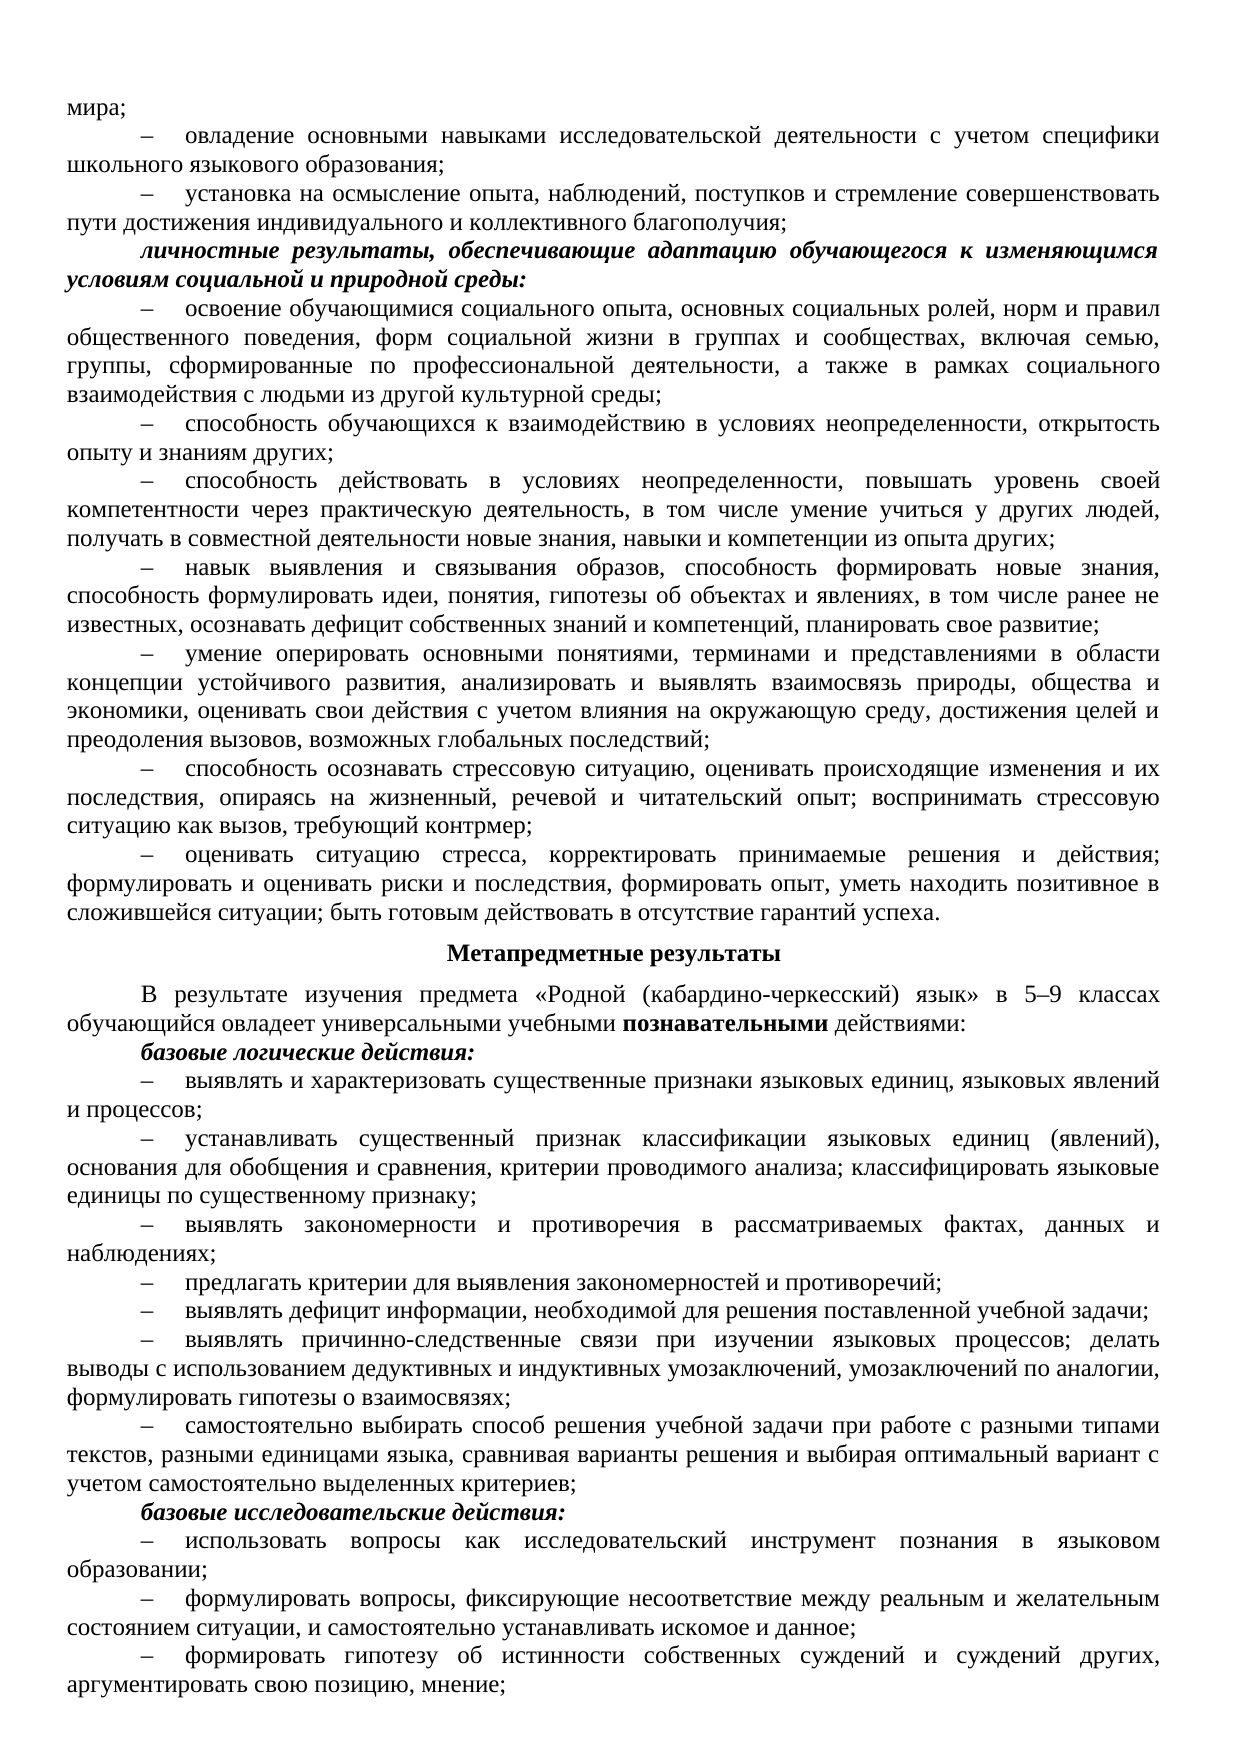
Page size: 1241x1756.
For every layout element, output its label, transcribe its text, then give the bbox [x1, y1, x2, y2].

text базовые логические действия: [67, 1037, 1161, 1065]
list формировать гипотезу об истинности собственных суждений и суждений других, аргументировать свою позицию, мнение; [67, 1640, 1161, 1698]
list способность осознавать стрессовую ситуацию, оценивать происходящие изменения и их последствия, опираясь на жизненный, речевой и читательский опыт; воспринимать стрессовую ситуацию как вызов, требующий контрмер; [67, 753, 1161, 839]
list установка на осмысление опыта, наблюдений, поступков и стремление совершенствовать пути достижения индивидуального и коллективного благополучия; [67, 178, 1161, 235]
list выявлять дефицит информации, необходимой для решения поставленной учебной задачи; [67, 1295, 1161, 1324]
list устанавливать существенный признак классификации языковых единиц (явлений), основания для обобщения и сравнения, критерии проводимого анализа; классифицировать языковые единицы по существенному признаку; [67, 1123, 1161, 1209]
list освоение обучающимися социального опыта, основных социальных ролей, норм и правил общественного поведения, форм социальной жизни в группах и сообществах, включая семью, группы, сформированные по профессиональной деятельности, а также в рамках социального взаимодействия с людьми из другой культурной среды; [67, 293, 1161, 408]
list выявлять закономерности и противоречия в рассматриваемых фактах, данных и наблюдениях; [67, 1209, 1161, 1267]
text В результате изучения предмета «Родной (кабардино-черкесский) язык» в 5–9 классах обучающийся овладеет универсальными учебными познавательными действиями: [67, 979, 1161, 1037]
list способность обучающихся к взаимодействию в условиях неопределенности, открытость опыту и знаниям других; [67, 408, 1161, 465]
list навык выявления и связывания образов, способность формировать новые знания, способность формулировать идеи, понятия, гипотезы об объектах и явлениях, в том числе ранее не известных, осознавать дефицит собственных знаний и компетенций, планировать свое развитие; [67, 552, 1161, 638]
text базовые исследовательские действия: [67, 1497, 1161, 1525]
list самостоятельно выбирать способ решения учебной задачи при работе с разными типами текстов, разными единицами языка, сравнивая варианты решения и выбирая оптимальный вариант с учетом самостоятельно выделенных критериев; [67, 1410, 1161, 1497]
list умение оперировать основными понятиями, терминами и представлениями в области концепции устойчивого развития, анализировать и выявлять взаимосвязь природы, общества и экономики, оценивать свои действия с учетом влияния на окружающую среду, достижения целей и преодоления вызовов, возможных глобальных последствий; [67, 638, 1161, 753]
list формулировать вопросы, фиксирующие несоответствие между реальным и желательным состоянием ситуации, и самостоятельно устанавливать искомое и данное; [67, 1583, 1161, 1640]
list способность действовать в условиях неопределенности, повышать уровень своей компетентности через практическую деятельность, в том числе умение учиться у других людей, получать в совместной деятельности новые знания, навыки и компетенции из опыта других; [67, 465, 1161, 552]
list предлагать критерии для выявления закономерностей и противоречий; [67, 1267, 1161, 1295]
list выявлять и характеризовать существенные признаки языковых единиц, языковых явлений и процессов; [67, 1065, 1161, 1123]
text Метапредметные результаты [67, 938, 1161, 967]
list выявлять причинно-следственные связи при изучении языковых процессов; делать выводы с использованием дедуктивных и индуктивных умозаключений, умозаключений по аналогии, формулировать гипотезы о взаимосвязях; [67, 1324, 1161, 1410]
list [67, 92, 1161, 120]
list овладение основными навыками исследовательской деятельности с учетом специфики школьного языкового образования; [67, 120, 1161, 178]
text личностные результаты, обеспечивающие адаптацию обучающегося к изменяющимся условиям социальной и природной среды: [67, 235, 1161, 293]
list оценивать ситуацию стресса, корректировать принимаемые решения и действия; формулировать и оценивать риски и последствия, формировать опыт, уметь находить позитивное в сложившейся ситуации; быть готовым действовать в отсутствие гарантий успеха. [67, 839, 1161, 925]
list использовать вопросы как исследовательский инструмент познания в языковом образовании; [67, 1525, 1161, 1583]
